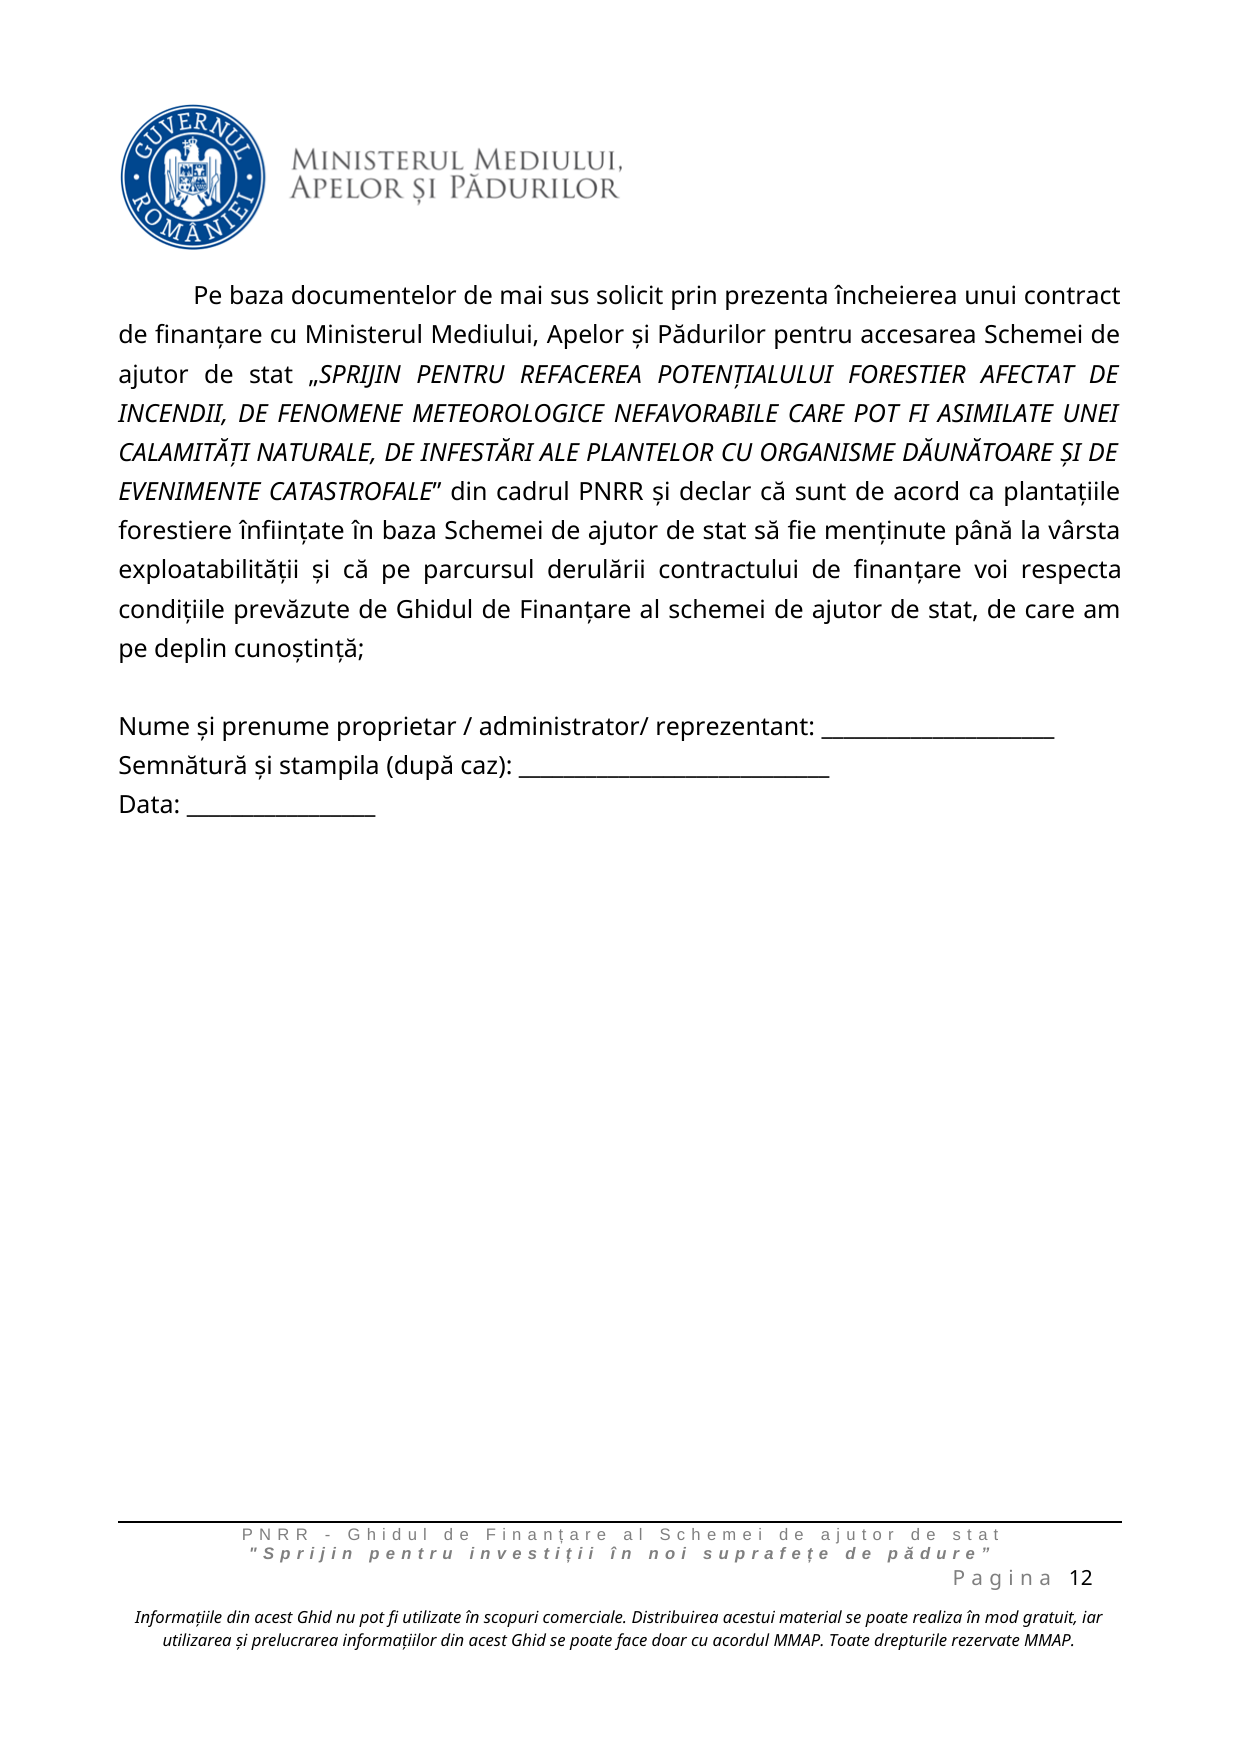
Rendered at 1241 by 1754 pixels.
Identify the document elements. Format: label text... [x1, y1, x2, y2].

text Pe baza documentelor de mai sus solicit prin prezenta încheierea unui contract de finanțare cu Ministerul Mediului, Apelor și Pădurilor pentru accesarea Schemei de ajutor de stat „SPRIJIN PENTRU REFACEREA POTENȚIALULUI FORESTIER AFECTAT DE INCENDII, DE FENOMENE METEOROLOGICE NEFAVORABILE CARE POT FI ASIMILATE UNEI CALAMITĂȚI NATURALE, DE INFESTĂRI ALE PLANTELOR CU ORGANISME DĂUNĂTOARE ȘI DE EVENIMENTE CATASTROFALE” din cadrul PNRR și declar că sunt de acord ca plantaţiile forestiere înfiinţate în baza Schemei de ajutor de stat să fie menţinute până la vârsta exploatabilității și că pe parcursul derulării contractului de finanțare voi respecta condiţiile prevăzute de Ghidul de Finanțare al schemei de ajutor de stat, de care am pe deplin cunoștință; [118, 278, 1122, 664]
text Semnătură şi stampila (după caz): ____________________________ [118, 748, 1122, 782]
text Data: _________________ [118, 787, 1122, 821]
picture [118, 103, 649, 250]
text Nume şi prenume proprietar / administrator/ reprezentant: _____________________ [118, 709, 1122, 743]
